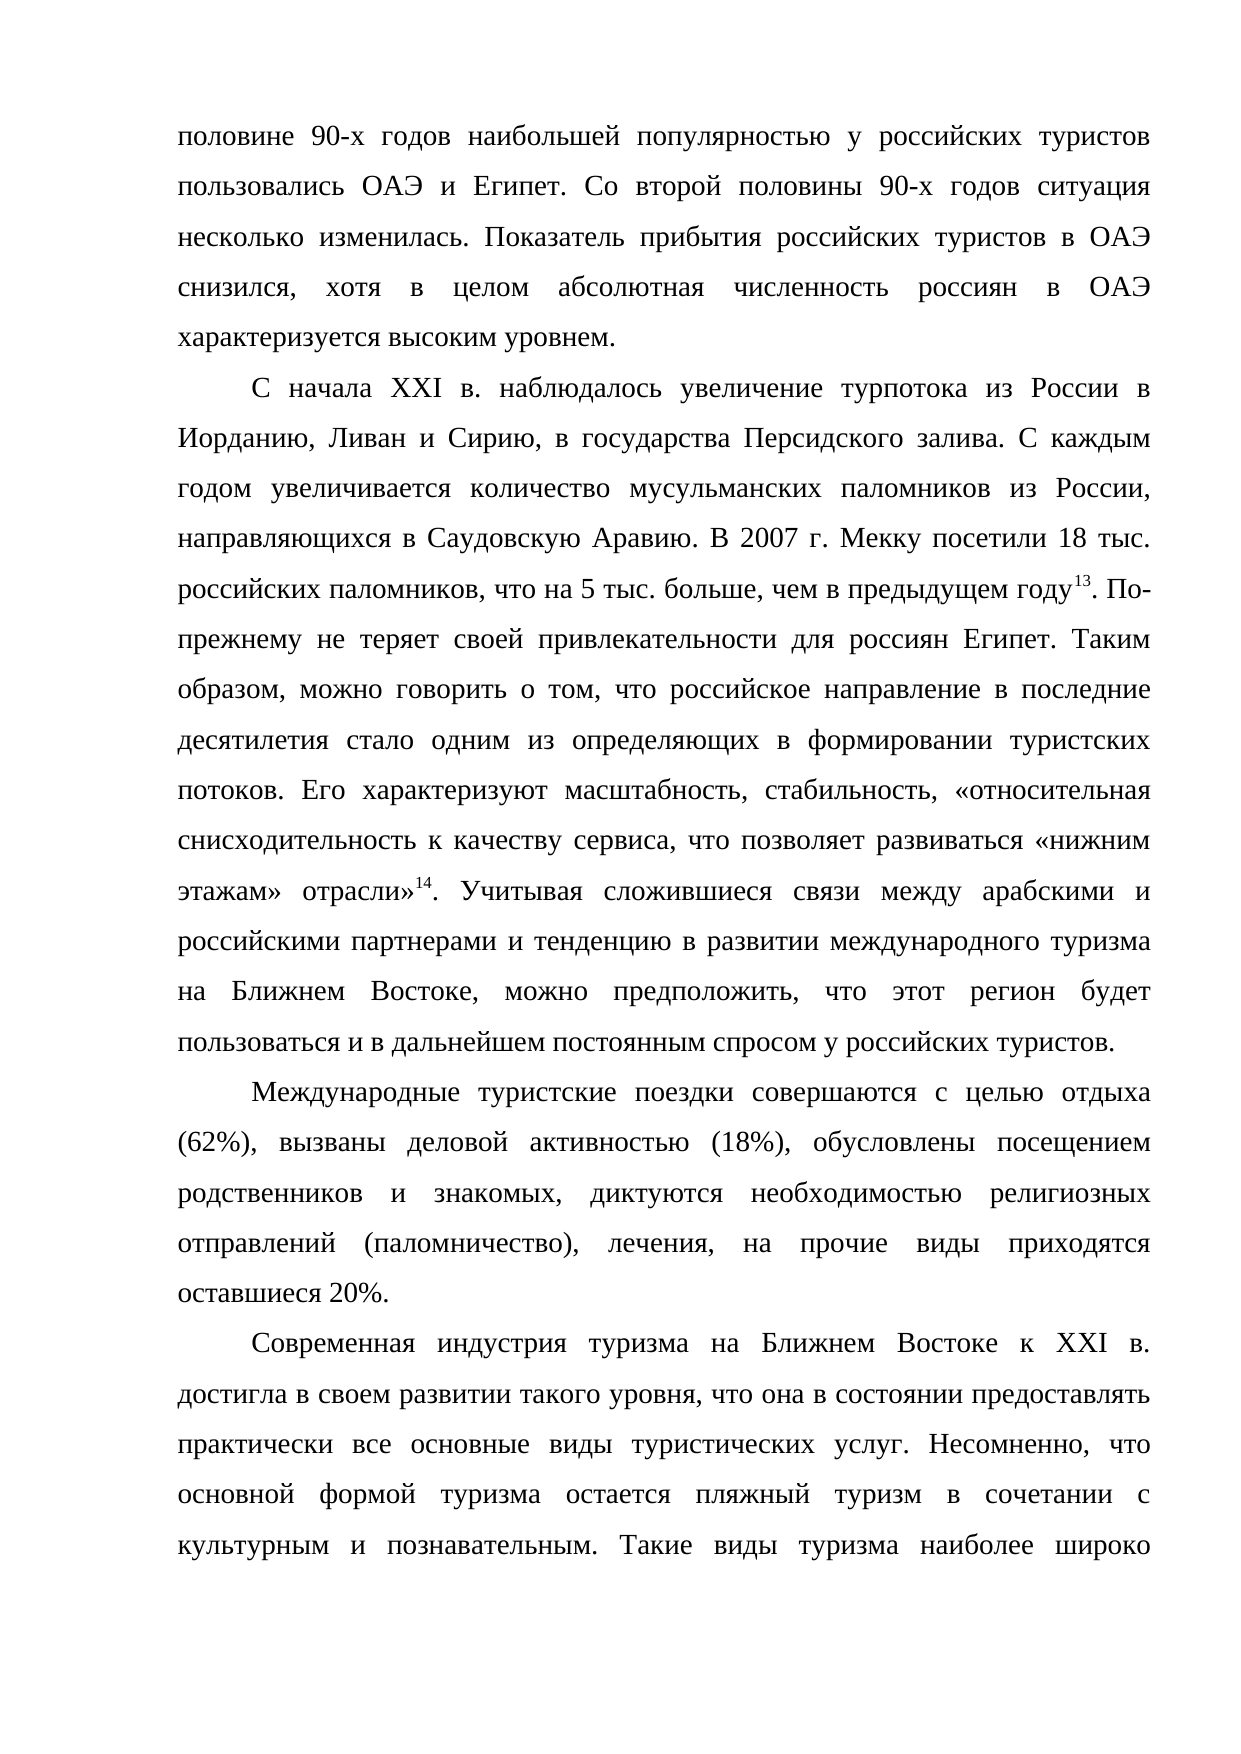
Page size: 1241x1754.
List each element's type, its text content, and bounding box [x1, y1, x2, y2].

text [177, 1326, 1152, 1560]
text С начала ХХI в. наблюдалось увеличение турпотока из России в Иорданию, Ливан и Сирию, в государства Персидского залива. С каждым годом увеличивается количество мусульманских паломников из России, направляющихся в Саудовскую Аравию. В 2007 г. Мекку посетили 18 тыс. российских паломников, что на 5 тыс. больше, чем в предыдущем году13. По-прежнему не теряет своей привлекательности для россиян Египет. Таким образом, можно говорить о том, что российское направление в последние десятилетия стало одним из определяющих в формировании туристских потоков. Его характеризуют масштабность, стабильность, «относительная снисходительность к качеству сервиса, что позволяет развиваться «нижним этажам» отрасли»14. Учитывая сложившиеся связи между арабскими и российскими партнерами и тенденцию в развитии международного туризма на Ближнем Востоке, можно предположить, что этот регион будет пользоваться и в дальнейшем постоянным спросом у российских туристов. [177, 370, 1152, 1057]
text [177, 118, 1152, 353]
text Международные туристские поездки совершаются с целью отдыха (62%), вызваны деловой активностью (18%), обусловлены посещением родственников и знакомых, диктуются необходимостью религиозных отправлений (паломничество), лечения, на прочие виды приходятся оставшиеся 20%. [177, 1074, 1152, 1309]
